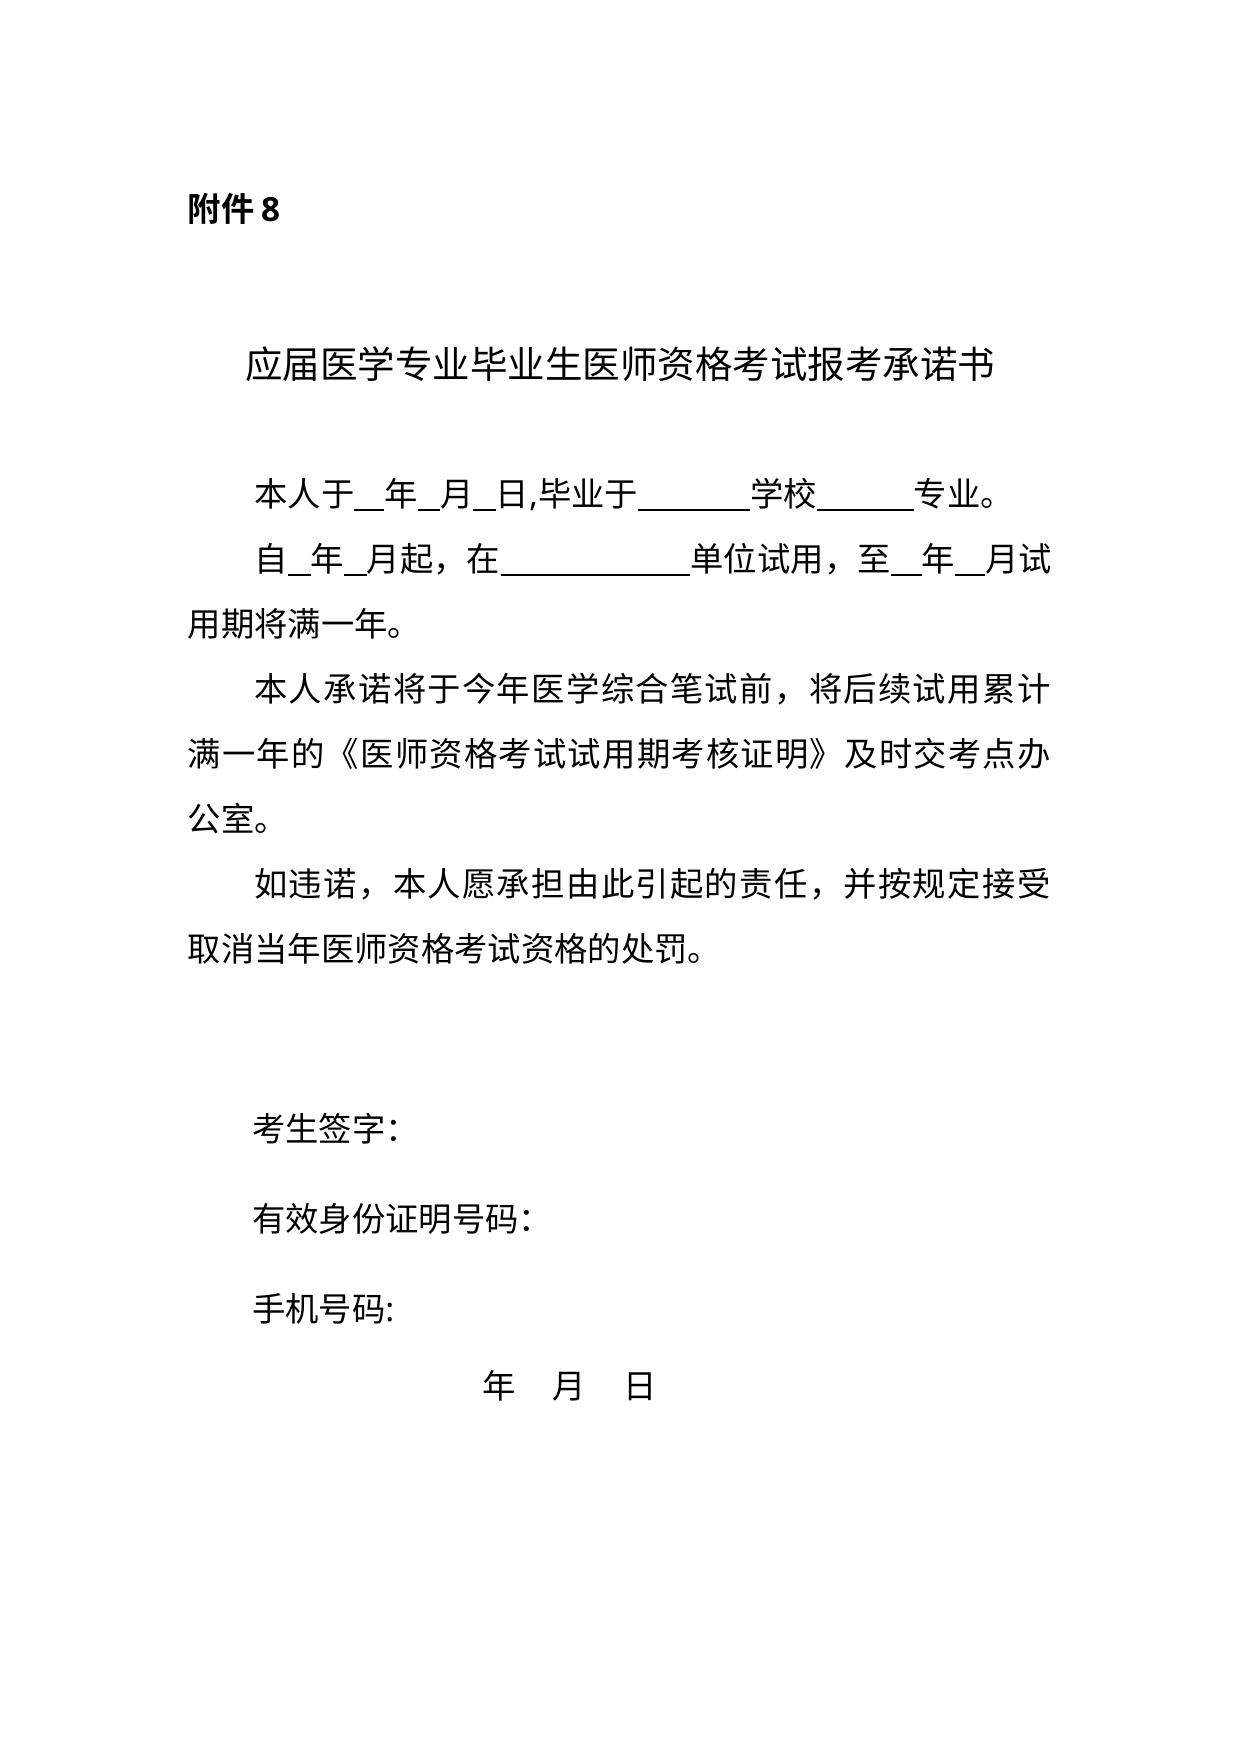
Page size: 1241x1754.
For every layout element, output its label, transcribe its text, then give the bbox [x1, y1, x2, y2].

text 本人承诺将于今年医学综合笔试前，将后续试用累计满一年的《医师资格考试试用期考核证明》及时交考点办公室。 [187, 654, 1053, 849]
text 有效身份证明号码： [187, 1184, 1053, 1249]
text 应届医学专业毕业生医师资格考试报考承诺书 [187, 329, 1053, 394]
text 如违诺，本人愿承担由此引起的责任，并按规定接受取消当年医师资格考试资格的处罚。 [187, 849, 1053, 979]
text 手机号码: [187, 1274, 1053, 1339]
text 本人于 年 月 日,毕业于 学校 专业。 [187, 459, 1053, 524]
text 年 月 日 [187, 1352, 1053, 1417]
text 自 年 月起，在 单位试用，至 年 月试用期将满一年。 [187, 524, 1053, 654]
text 考生签字： [187, 1094, 1053, 1159]
text 附件8 [187, 174, 1053, 239]
